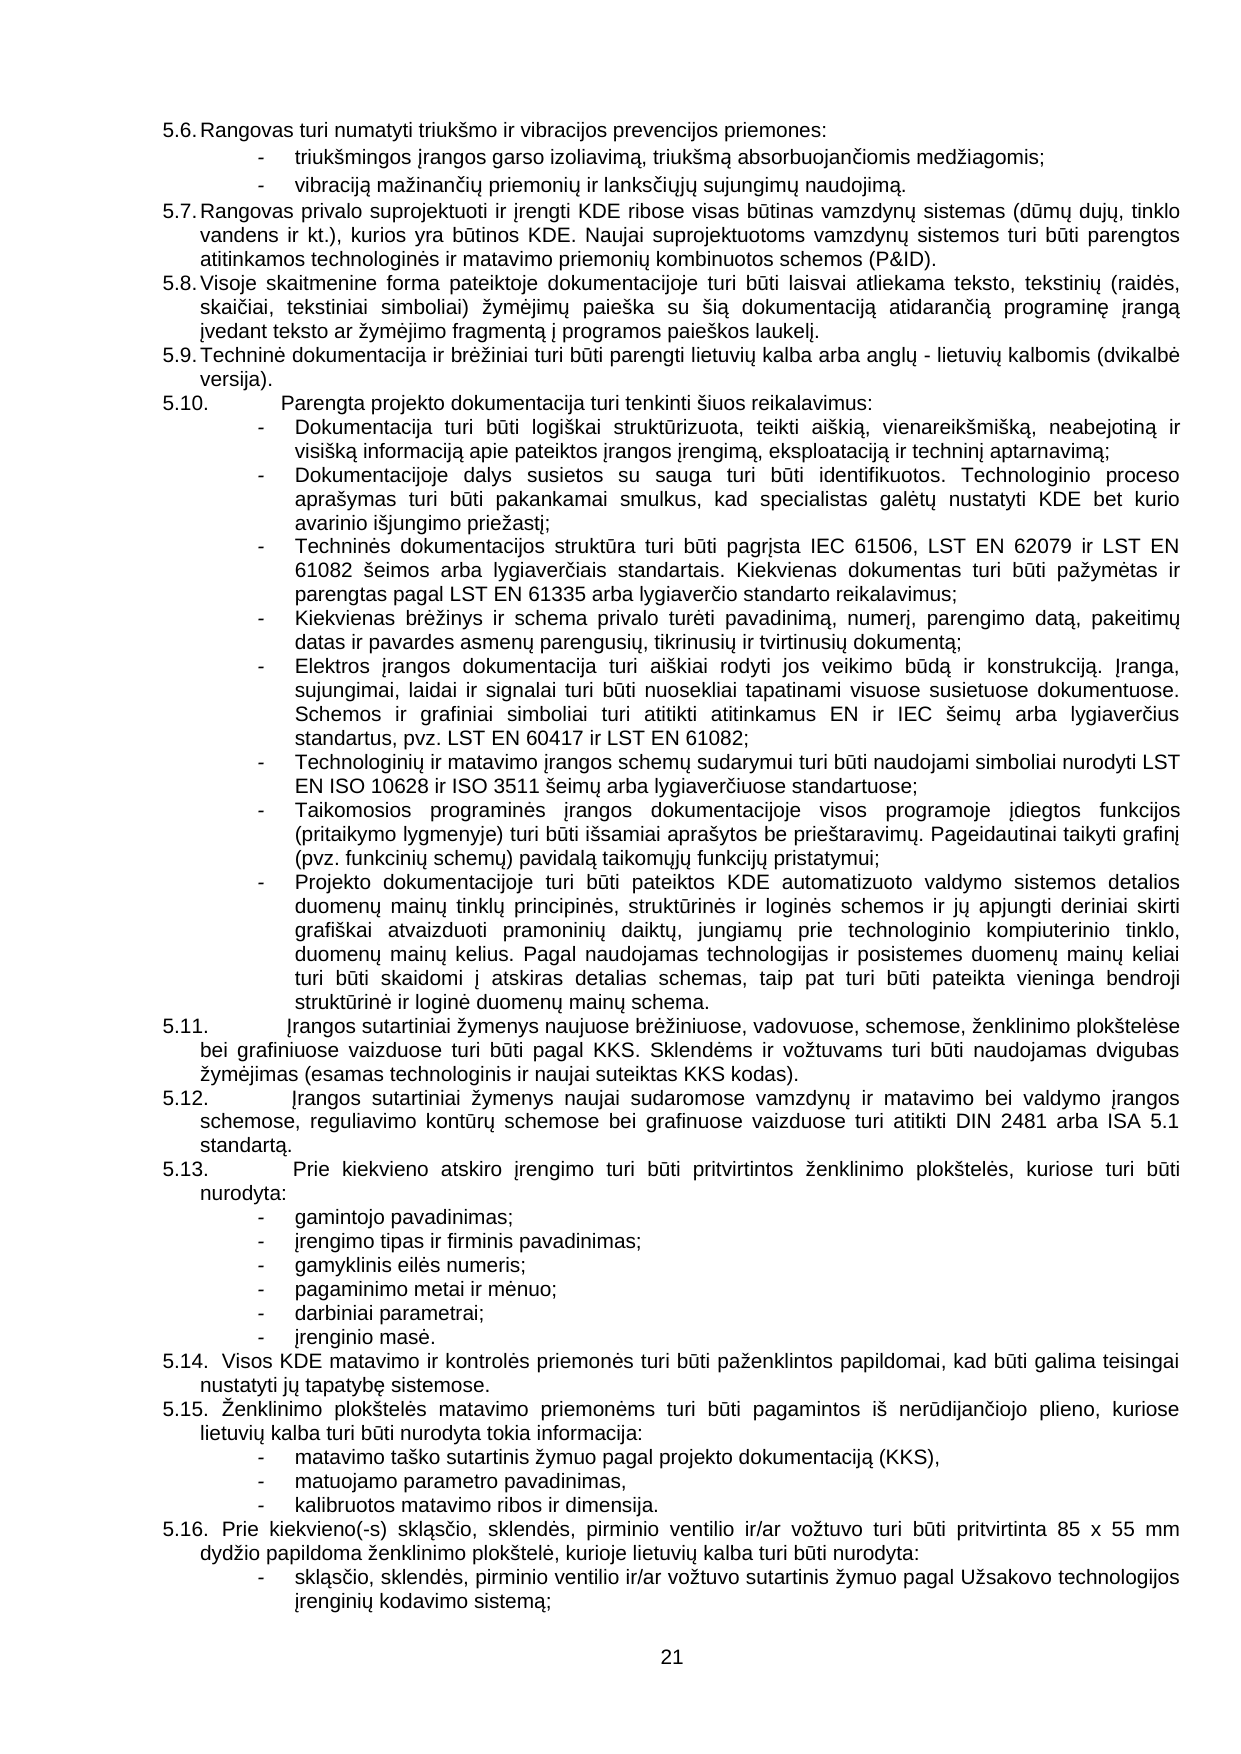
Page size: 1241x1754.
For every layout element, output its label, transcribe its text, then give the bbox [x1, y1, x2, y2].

list kalibruotos matavimo ribos ir dimensija. [257, 1493, 1181, 1517]
list Elektros įrangos dokumentacija turi aiškiai rodyti jos veikimo būdą ir konstrukciją. Įranga, sujungimai, laidai ir signalai turi būti nuosekliai tapatinami visuose susietuose dokumentuose. Schemos ir grafiniai simboliai turi atitikti atitinkamus EN ir IEC šeimų arba lygiaverčius standartus, pvz. LST EN 60417 ir LST EN 61082; [257, 654, 1181, 750]
list įrengimo tipas ir firminis pavadinimas; [257, 1229, 1181, 1253]
list triukšmingos įrangos garso izoliavimą, triukšmą absorbuojančiomis medžiagomis; [257, 142, 1181, 171]
list Prie kiekvieno(-s) skląsčio, sklendės, pirminio ventilio ir/ar vožtuvo turi būti pritvirtinta 85 x 55 mm dydžio papildoma ženklinimo plokštelė, kurioje lietuvių kalba turi būti nurodyta: [162, 1517, 1181, 1564]
list Rangovas turi numatyti triukšmo ir vibracijos prevencijos priemones: [162, 118, 1181, 142]
list Visos KDE matavimo ir kontrolės priemonės turi būti paženklintos papildomai, kad būti galima teisingai nustatyti jų tapatybę sistemose. [162, 1349, 1181, 1397]
list Techninės dokumentacijos struktūra turi būti pagrįsta IEC 61506, LST EN 62079 ir LST EN 61082 šeimos arba lygiaverčiais standartais. Kiekvienas dokumentas turi būti pažymėtas ir parengtas pagal LST EN 61335 arba lygiaverčio standarto reikalavimus; [257, 534, 1181, 606]
list Projekto dokumentacijoje turi būti pateiktos KDE automatizuoto valdymo sistemos detalios duomenų mainų tinklų principinės, struktūrinės ir loginės schemos ir jų apjungti deriniai skirti grafiškai atvaizduoti pramoninių daiktų, jungiamų prie technologinio kompiuterinio tinklo, duomenų mainų kelius. Pagal naudojamas technologijas ir posistemes duomenų mainų keliai turi būti skaidomi į atskiras detalias schemas, taip pat turi būti pateikta vieninga bendroji struktūrinė ir loginė duomenų mainų schema. [257, 870, 1181, 1013]
list Prie kiekvieno atskiro įrengimo turi būti pritvirtintos ženklinimo plokštelės, kuriose turi būti nurodyta: [162, 1157, 1181, 1205]
list Techninė dokumentacija ir brėžiniai turi būti parengti lietuvių kalba arba anglų - lietuvių kalbomis (dvikalbė versija). [162, 343, 1181, 391]
list Dokumentacijoje dalys susietos su sauga turi būti identifikuotos. Technologinio proceso aprašymas turi būti pakankamai smulkus, kad specialistas galėtų nustatyti KDE bet kurio avarinio išjungimo priežastį; [257, 462, 1181, 534]
list Įrangos sutartiniai žymenys naujuose brėžiniuose, vadovuose, schemose, ženklinimo plokštelėse bei grafiniuose vaizduose turi būti pagal KKS. Sklendėms ir vožtuvams turi būti naudojamas dvigubas žymėjimas (esamas technologinis ir naujai suteiktas KKS kodas). [162, 1013, 1181, 1085]
list matavimo taško sutartinis žymuo pagal projekto dokumentaciją (KKS), [257, 1445, 1181, 1469]
list Ženklinimo plokštelės matavimo priemonėms turi būti pagamintos iš nerūdijančiojo plieno, kuriose lietuvių kalba turi būti nurodyta tokia informacija: [162, 1397, 1181, 1445]
list vibraciją mažinančių priemonių ir lanksčiųjų sujungimų naudojimą. [257, 171, 1181, 199]
list Dokumentacija turi būti logiškai struktūrizuota, teikti aiškią, vienareikšmišką, neabejotiną ir visišką informaciją apie pateiktos įrangos įrengimą, eksploataciją ir techninį aptarnavimą; [257, 414, 1181, 462]
list Technologinių ir matavimo įrangos schemų sudarymui turi būti naudojami simboliai nurodyti LST EN ISO 10628 ir ISO 3511 šeimų arba lygiaverčiuose standartuose; [257, 750, 1181, 798]
list Taikomosios programinės įrangos dokumentacijoje visos programoje įdiegtos funkcijos (pritaikymo lygmenyje) turi būti išsamiai aprašytos be prieštaravimų. Pageidautinai taikyti grafinį (pvz. funkcinių schemų) pavidalą taikomųjų funkcijų pristatymui; [257, 798, 1181, 870]
list darbiniai parametrai; [257, 1301, 1181, 1325]
list gamintojo pavadinimas; [257, 1205, 1181, 1229]
list gamyklinis eilės numeris; [257, 1253, 1181, 1277]
list Kiekvienas brėžinys ir schema privalo turėti pavadinimą, numerį, parengimo datą, pakeitimų datas ir pavardes asmenų parengusių, tikrinusių ir tvirtinusių dokumentą; [257, 606, 1181, 654]
list įrenginio masė. [257, 1325, 1181, 1349]
list skląsčio, sklendės, pirminio ventilio ir/ar vožtuvo sutartinis žymuo pagal Užsakovo technologijos įrenginių kodavimo sistemą; [257, 1564, 1181, 1612]
list pagaminimo metai ir mėnuo; [257, 1277, 1181, 1301]
list Įrangos sutartiniai žymenys naujai sudaromose vamzdynų ir matavimo bei valdymo įrangos schemose, reguliavimo kontūrų schemose bei grafinuose vaizduose turi atitikti DIN 2481 arba ISA 5.1 standartą. [162, 1085, 1181, 1157]
list Parengta projekto dokumentacija turi tenkinti šiuos reikalavimus: [162, 391, 1181, 414]
list Rangovas privalo suprojektuoti ir įrengti KDE ribose visas būtinas vamzdynų sistemas (dūmų dujų, tinklo vandens ir kt.), kurios yra būtinos KDE. Naujai suprojektuotoms vamzdynų sistemos turi būti parengtos atitinkamos technologinės ir matavimo priemonių kombinuotos schemos (P&ID). [162, 199, 1181, 271]
list matuojamo parametro pavadinimas, [257, 1469, 1181, 1493]
list Visoje skaitmenine forma pateiktoje dokumentacijoje turi būti laisvai atliekama teksto, tekstinių (raidės, skaičiai, tekstiniai simboliai) žymėjimų paieška su šią dokumentaciją atidarančią programinę įrangą įvedant teksto ar žymėjimo fragmentą į programos paieškos laukelį. [162, 271, 1181, 343]
